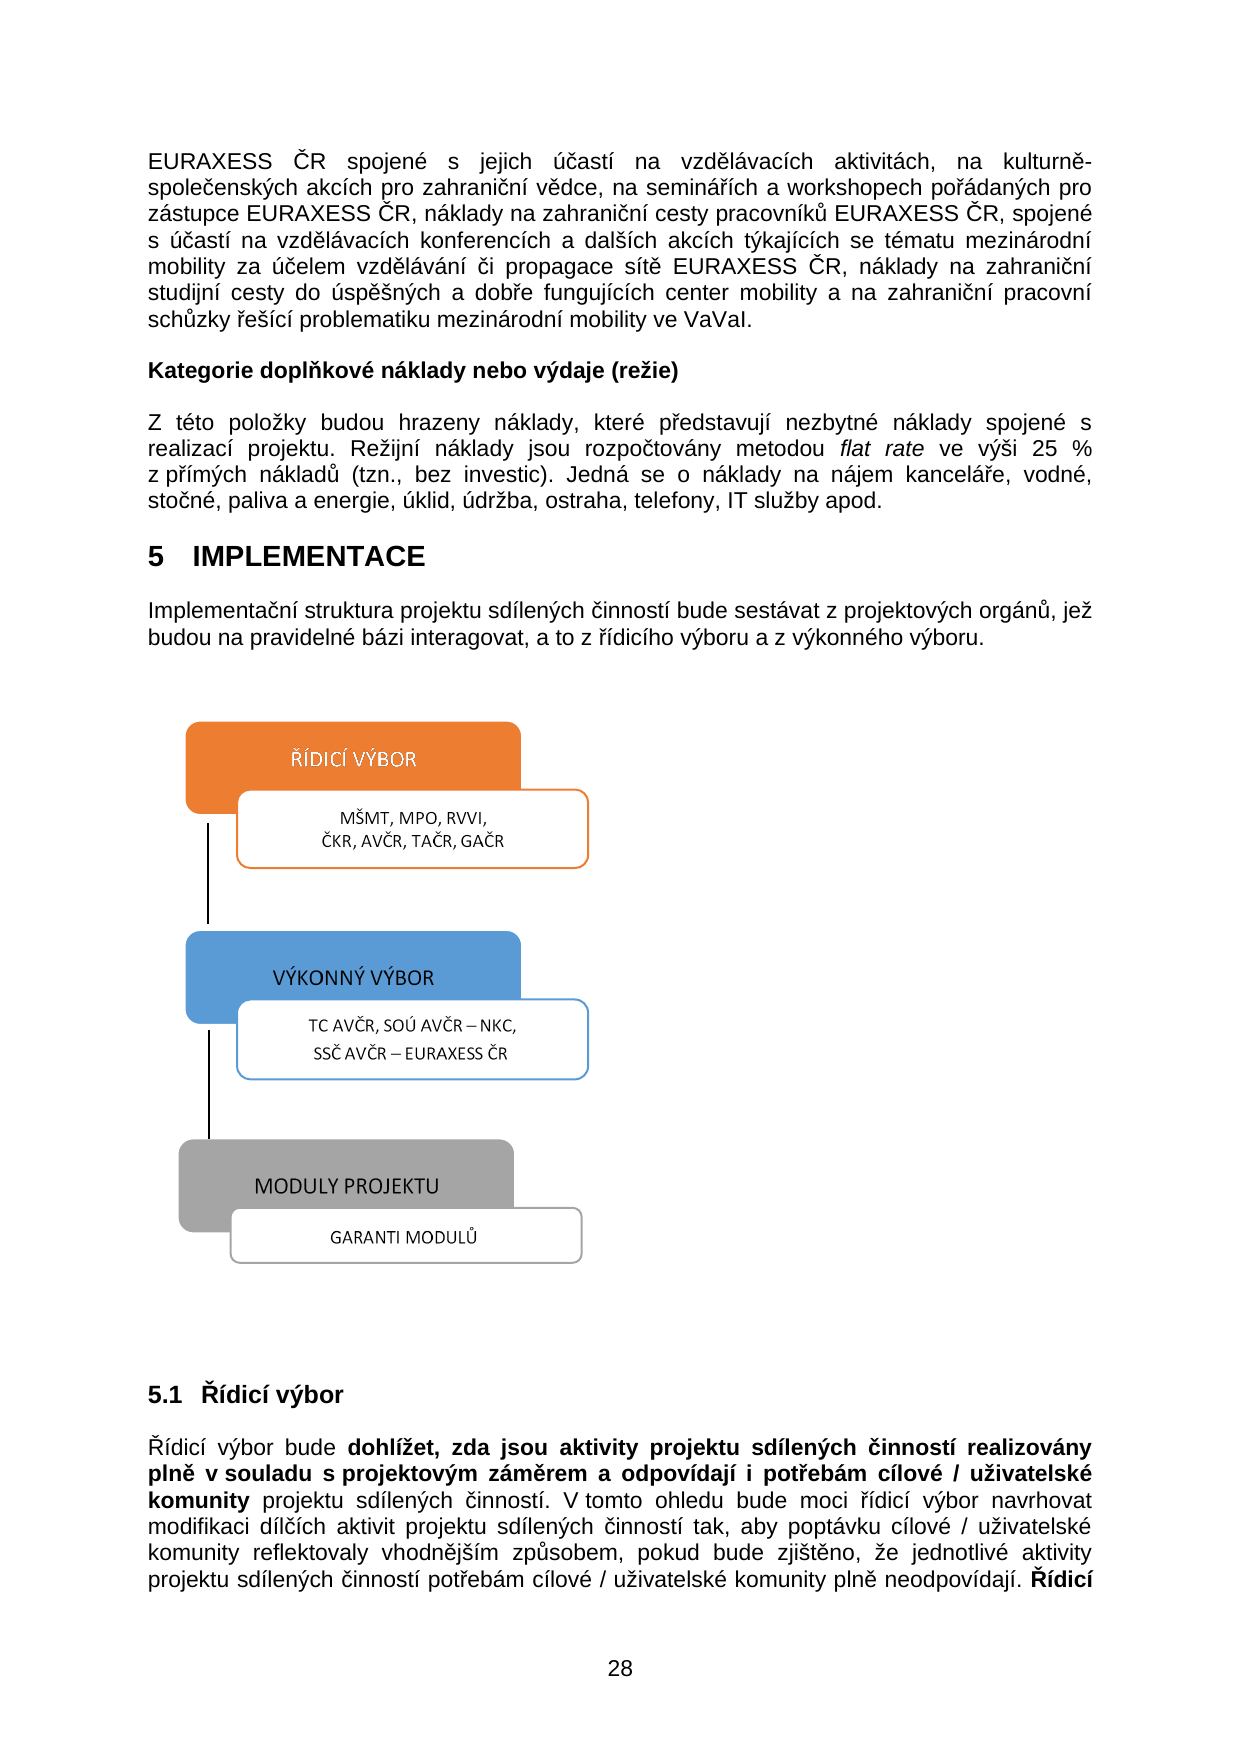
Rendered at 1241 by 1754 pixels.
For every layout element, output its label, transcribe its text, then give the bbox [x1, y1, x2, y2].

text Implementační struktura projektu sdílených činností bude sestávat z projektových orgánů, jež budou na pravidelné bázi interagovat, a to z řídicího výboru a z výkonného výboru. [148, 597, 1093, 650]
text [148, 1434, 1093, 1592]
subtitle Řídicí výbor [148, 1380, 1093, 1409]
subtitle IMPLEMENTACE [148, 539, 1093, 572]
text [148, 148, 1093, 332]
text Kategorie doplňkové náklady nebo výdaje (režie) [148, 357, 1093, 383]
text Z této položky budou hrazeny náklady, které představují nezbytné náklady spojené s realizací projektu. Režijní náklady jsou rozpočtovány metodou flat rate ve výši 25 % z přímých nákladů (tzn., bez investic). Jedná se o náklady na nájem kanceláře, vodné, stočné, paliva a energie, úklid, údržba, ostraha, telefony, IT služby apod. [148, 408, 1093, 514]
